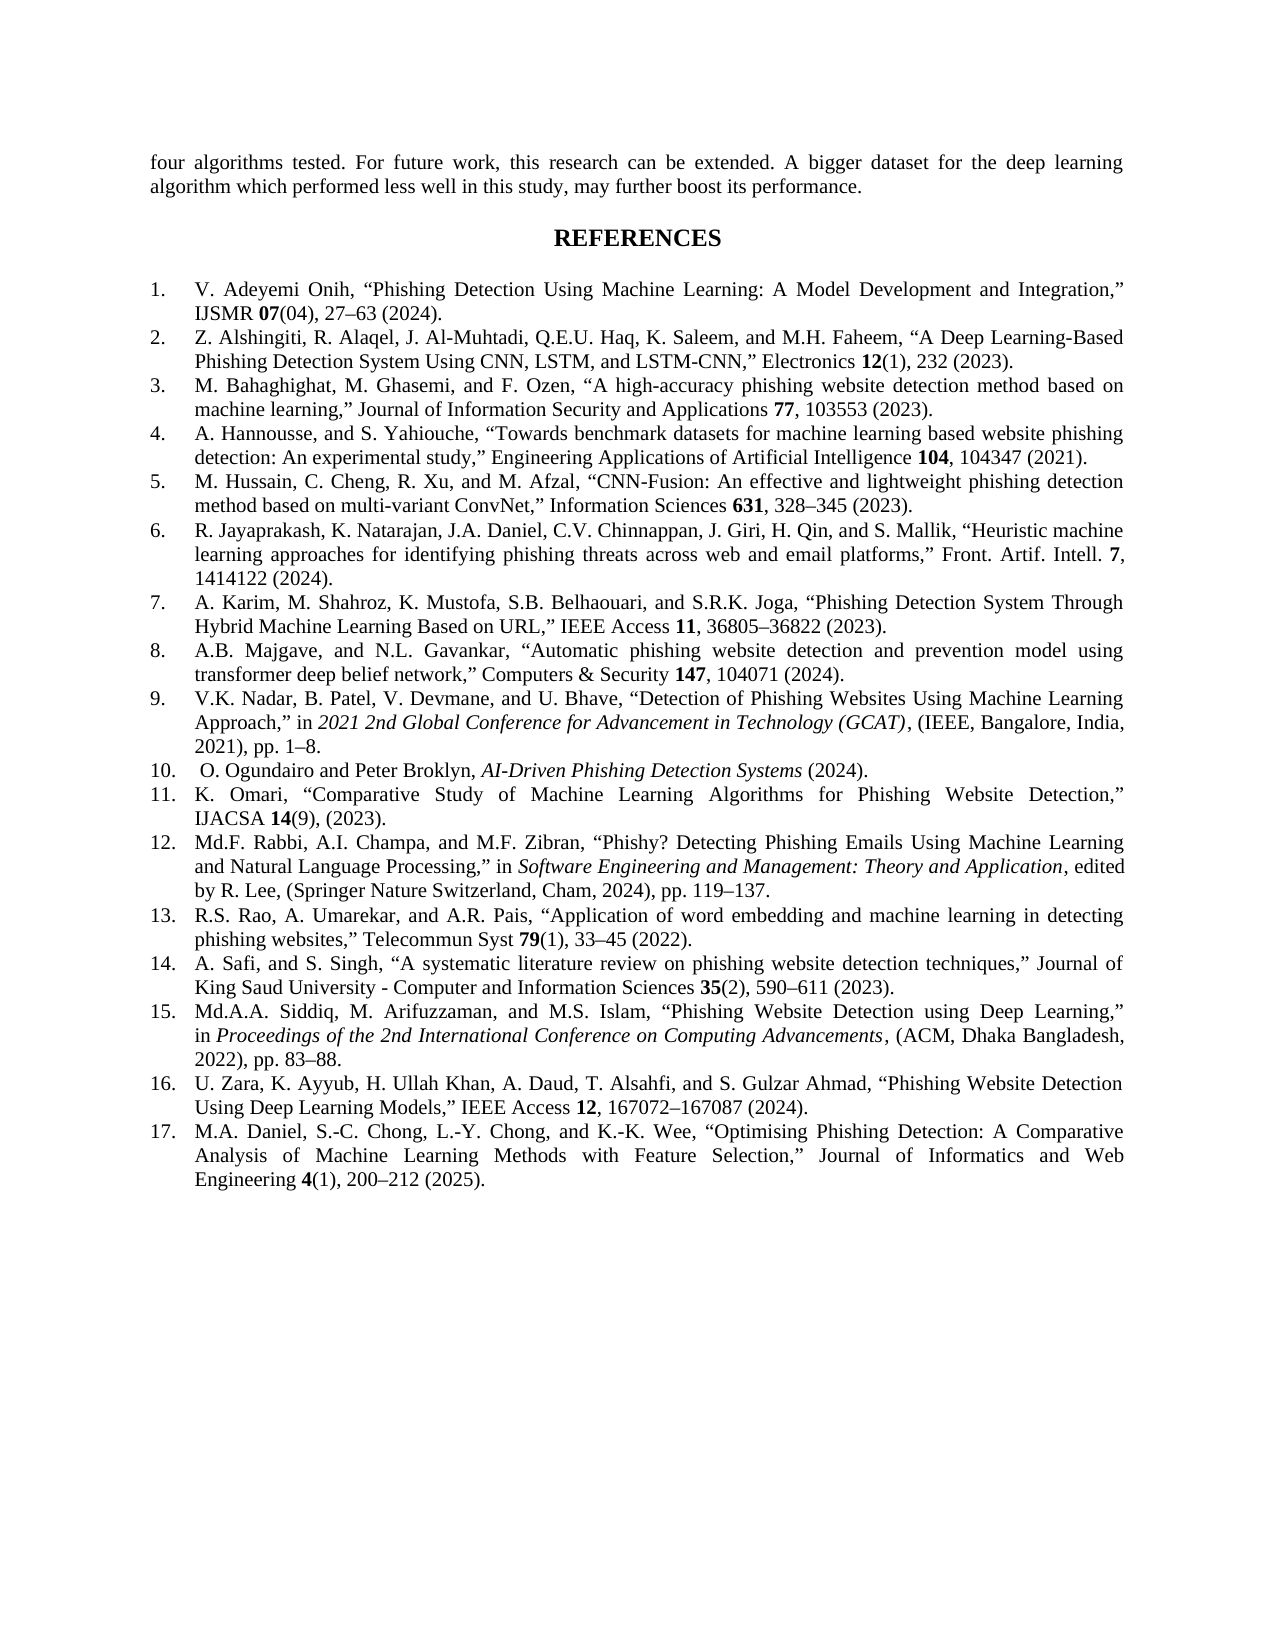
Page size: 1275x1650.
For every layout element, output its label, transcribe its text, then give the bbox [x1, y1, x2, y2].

text A. Safi, and S. Singh, “A systematic literature review on phishing website detection techniques,” Journal of King Saud University - Computer and Information Sciences 35(2), 590–611 (2023). [150, 951, 1125, 999]
text V.K. Nadar, B. Patel, V. Devmane, and U. Bhave, “Detection of Phishing Websites Using Machine Learning Approach,” in 2021 2nd Global Conference for Advancement in Technology (GCAT), (IEEE, Bangalore, India, 2021), pp. 1–8. [150, 686, 1125, 758]
text A.B. Majgave, and N.L. Gavankar, “Automatic phishing website detection and prevention model using transformer deep belief network,” Computers & Security 147, 104071 (2024). [150, 638, 1125, 686]
text V. Adeyemi Onih, “Phishing Detection Using Machine Learning: A Model Development and Integration,” IJSMR 07(04), 27–63 (2024). [150, 277, 1125, 325]
subtitle References [150, 223, 1125, 252]
text Md.A.A. Siddiq, M. Arifuzzaman, and M.S. Islam, “Phishing Website Detection using Deep Learning,” in Proceedings of the 2nd International Conference on Computing Advancements, (ACM, Dhaka Bangladesh, 2022), pp. 83–88. [150, 999, 1125, 1071]
text R. Jayaprakash, K. Natarajan, J.A. Daniel, C.V. Chinnappan, J. Giri, H. Qin, and S. Mallik, “Heuristic machine learning approaches for identifying phishing threats across web and email platforms,” Front. Artif. Intell. 7, 1414122 (2024). [150, 517, 1125, 590]
text Md.F. Rabbi, A.I. Champa, and M.F. Zibran, “Phishy? Detecting Phishing Emails Using Machine Learning and Natural Language Processing,” in Software Engineering and Management: Theory and Application, edited by R. Lee, (Springer Nature Switzerland, Cham, 2024), pp. 119–137. [150, 830, 1125, 902]
text K. Omari, “Comparative Study of Machine Learning Algorithms for Phishing Website Detection,” IJACSA 14(9), (2023). [150, 782, 1125, 830]
text M.A. Daniel, S.-C. Chong, L.-Y. Chong, and K.-K. Wee, “Optimising Phishing Detection: A Comparative Analysis of Machine Learning Methods with Feature Selection,” Journal of Informatics and Web Engineering 4(1), 200–212 (2025). [150, 1119, 1125, 1191]
text A. Hannousse, and S. Yahiouche, “Towards benchmark datasets for machine learning based website phishing detection: An experimental study,” Engineering Applications of Artificial Intelligence 104, 104347 (2021). [150, 421, 1125, 469]
text A. Karim, M. Shahroz, K. Mustofa, S.B. Belhaouari, and S.R.K. Joga, “Phishing Detection System Through Hybrid Machine Learning Based on URL,” IEEE Access 11, 36805–36822 (2023). [150, 590, 1125, 638]
text M. Bahaghighat, M. Ghasemi, and F. Ozen, “A high-accuracy phishing website detection method based on machine learning,” Journal of Information Security and Applications 77, 103553 (2023). [150, 373, 1125, 421]
text R.S. Rao, A. Umarekar, and A.R. Pais, “Application of word embedding and machine learning in detecting phishing websites,” Telecommun Syst 79(1), 33–45 (2022). [150, 902, 1125, 951]
text M. Hussain, C. Cheng, R. Xu, and M. Afzal, “CNN-Fusion: An effective and lightweight phishing detection method based on multi-variant ConvNet,” Information Sciences 631, 328–345 (2023). [150, 469, 1125, 517]
text O. Ogundairo and Peter Broklyn, AI-Driven Phishing Detection Systems (2024). [150, 758, 1125, 782]
text Z. Alshingiti, R. Alaqel, J. Al-Muhtadi, Q.E.U. Haq, K. Saleem, and M.H. Faheem, “A Deep Learning-Based Phishing Detection System Using CNN, LSTM, and LSTM-CNN,” Electronics 12(1), 232 (2023). [150, 325, 1125, 373]
text U. Zara, K. Ayyub, H. Ullah Khan, A. Daud, T. Alsahfi, and S. Gulzar Ahmad, “Phishing Website Detection Using Deep Learning Models,” IEEE Access 12, 167072–167087 (2024). [150, 1071, 1125, 1119]
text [150, 150, 1125, 198]
